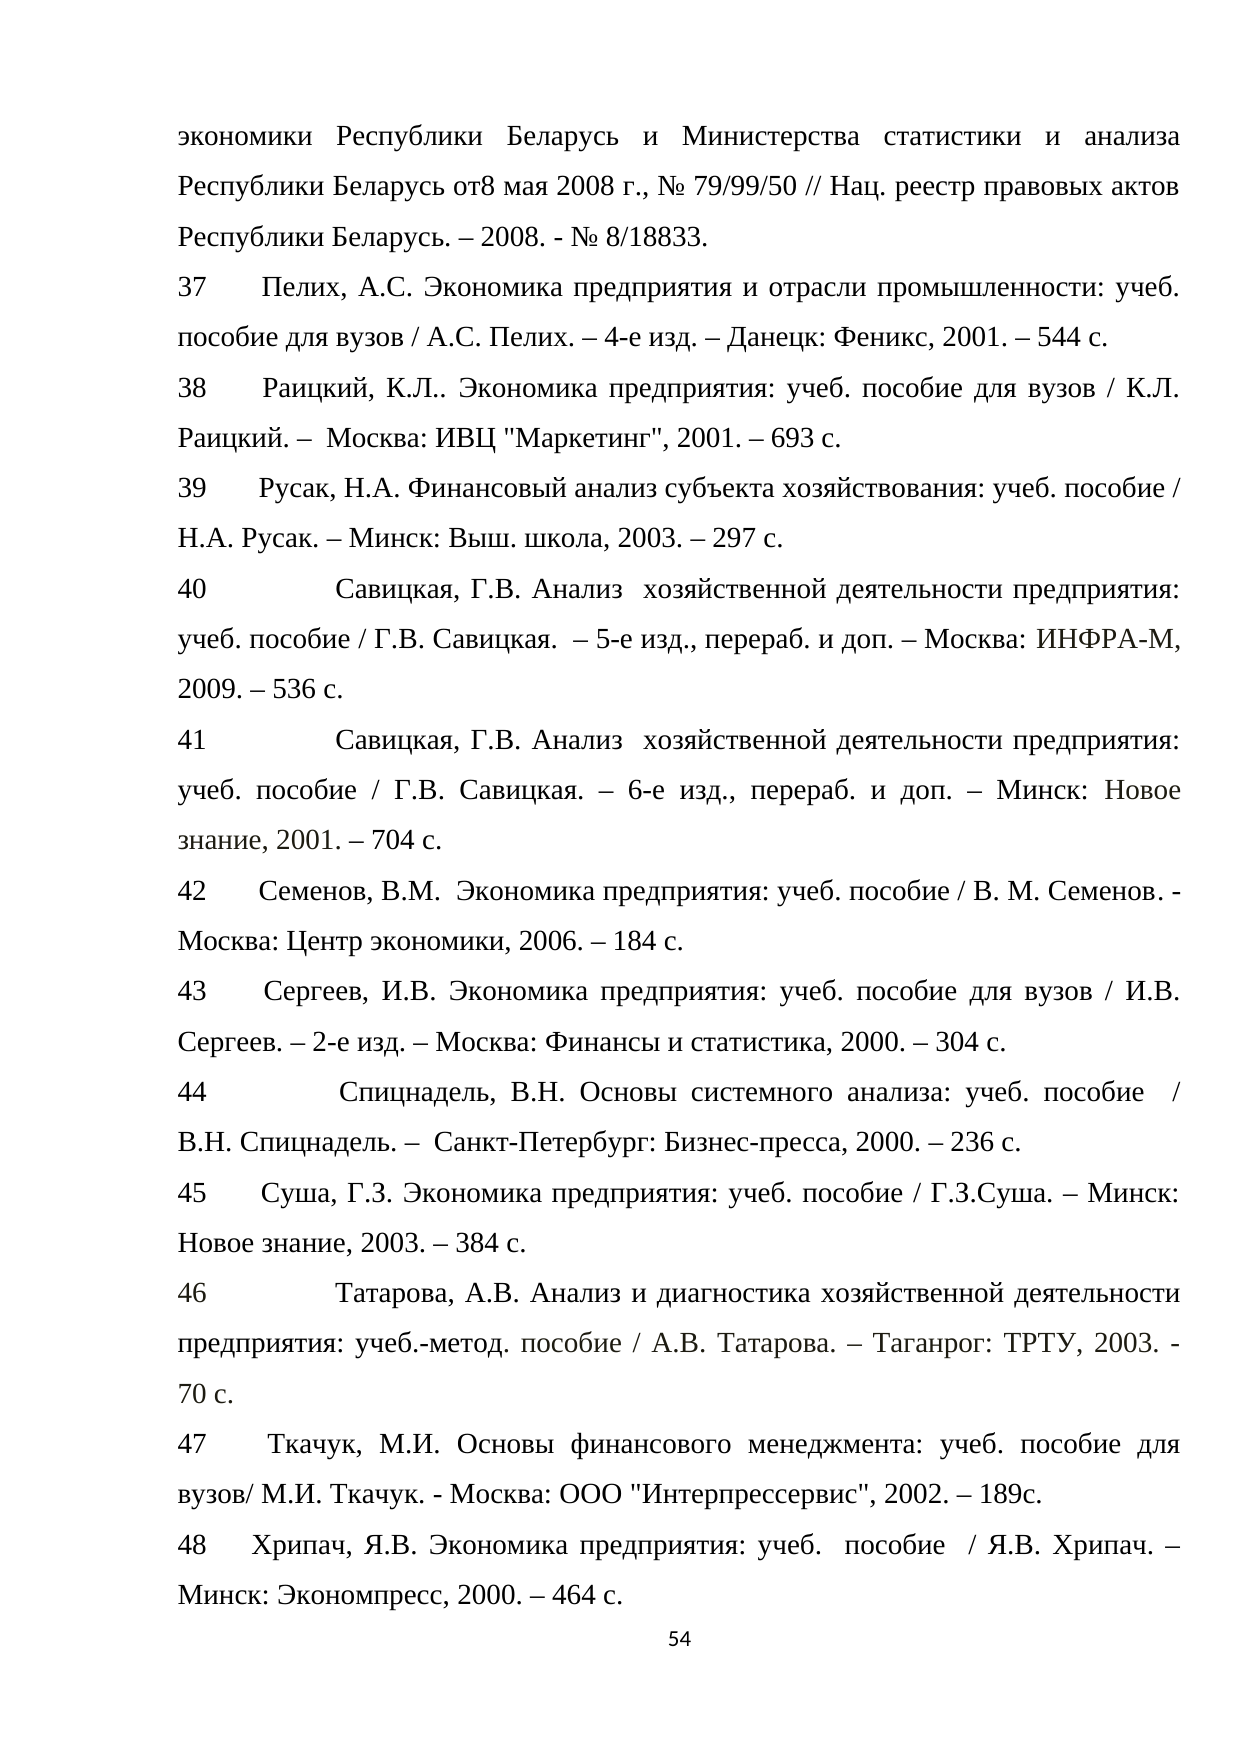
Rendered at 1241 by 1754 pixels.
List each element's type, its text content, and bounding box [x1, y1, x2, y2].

list Пелих, А.С. Экономика предприятия и отрасли промышленности: учеб. пособие для вузов / А.С. Пелих. – 4-е изд. – Данецк: Феникс, 2001. – 544 с. [177, 269, 1181, 353]
list Русак, Н.А. Финансовый анализ субъекта хозяйствования: учеб. пособие / Н.А. Русак. – Минск: Выш. школа, 2003. – 297 с. [177, 470, 1181, 554]
list Раицкий, К.Л.. Экономика предприятия: учеб. пособие для вузов / К.Л. Раицкий. – Москва: ИВЦ "Маркетинг", 2001. – 693 с. [177, 370, 1181, 453]
list Савицкая, Г.В. Анализ хозяйственной деятельности предприятия: учеб. пособие / Г.В. Савицкая. – 6-е изд., перераб. и доп. – Минск: Новое знание, 2001. – 704 с. [177, 722, 1181, 856]
list Сергеев, И.В. Экономика предприятия: учеб. пособие для вузов / И.В. Сергеев. – 2-е изд. – Москва: Финансы и статистика, 2000. – 304 с. [177, 973, 1181, 1057]
list Спицнадель, В.Н. Основы системного анализа: учеб. пособие / В.Н. Спицнадель. – Санкт-Петербург: Бизнес-пресса, 2000. – 236 с. [177, 1074, 1181, 1158]
list Хрипач, Я.В. Экономика предприятия: учеб. пособие / Я.В. Хрипач. – Минск: Экономпресс, 2000. – 464 с. [177, 1527, 1181, 1611]
list Ткачук, М.И. Основы финансового менеджмента: учеб. пособие для вузов/ М.И. Ткачук. - Москва: ООО "Интерпрессервис", 2002. – 189с. [177, 1426, 1181, 1510]
list Семенов, В.М. Экономика предприятия: учеб. пособие / В. М. Семенов. - Москва: Центр экономики, 2006. – 184 с. [177, 873, 1181, 957]
list Татарова, А.В. Анализ и диагностика хозяйственной деятельности предприятия: учеб.-метод. пособие / А.В. Татарова. – Таганрог: ТРТУ, 2003. - 70 с. [177, 1275, 1181, 1409]
list Савицкая, Г.В. Анализ хозяйственной деятельности предприятия: учеб. пособие / Г.В. Савицкая. – 5-е изд., перераб. и доп. – Москва: ИНФРА-М, 2009. – 536 с. [177, 571, 1181, 705]
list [177, 118, 1181, 252]
list Суша, Г.З. Экономика предприятия: учеб. пособие / Г.З.Суша. – Минск: Новое знание, 2003. – 384 с. [177, 1175, 1181, 1258]
